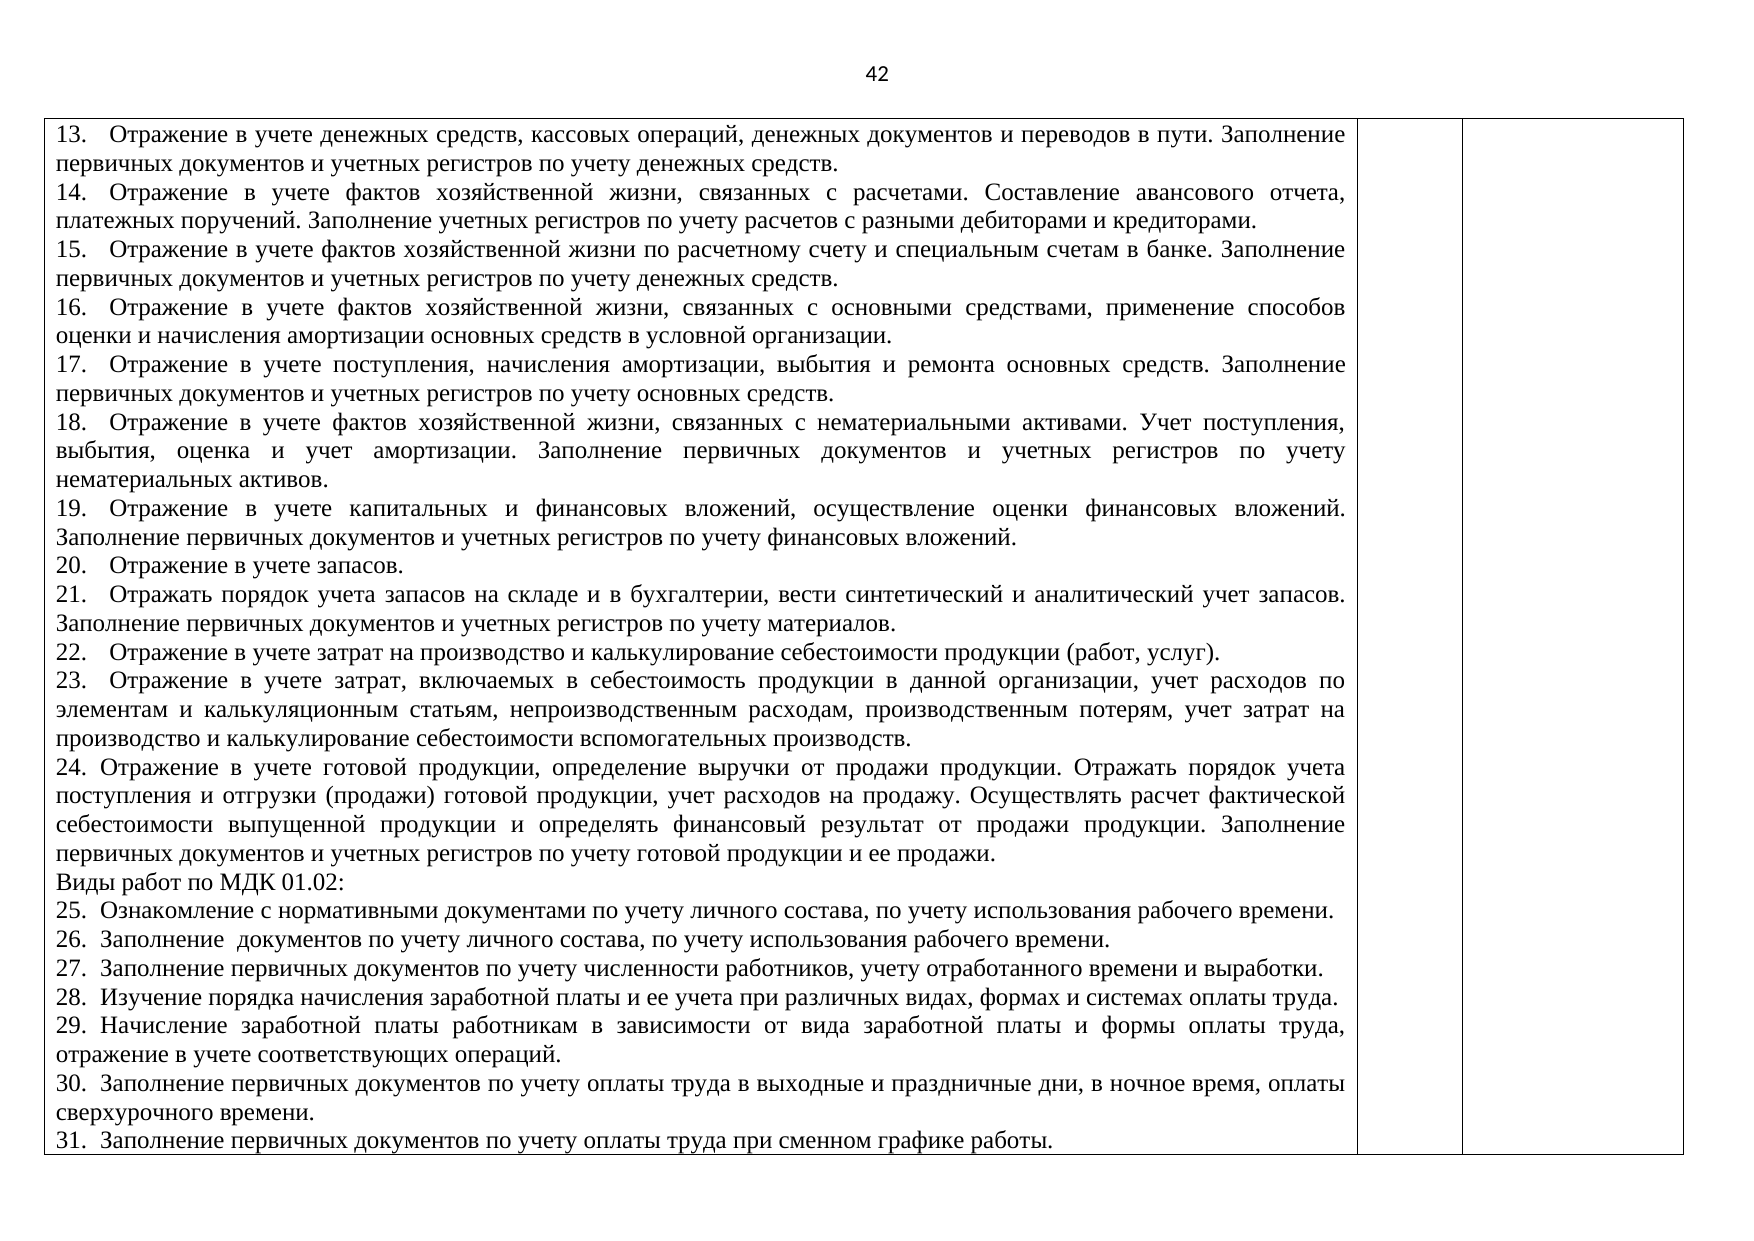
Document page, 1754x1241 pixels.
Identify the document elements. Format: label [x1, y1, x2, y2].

table_cell [1358, 119, 1462, 1154]
table_cell [45, 119, 1357, 1154]
table_cell [1463, 119, 1683, 1154]
